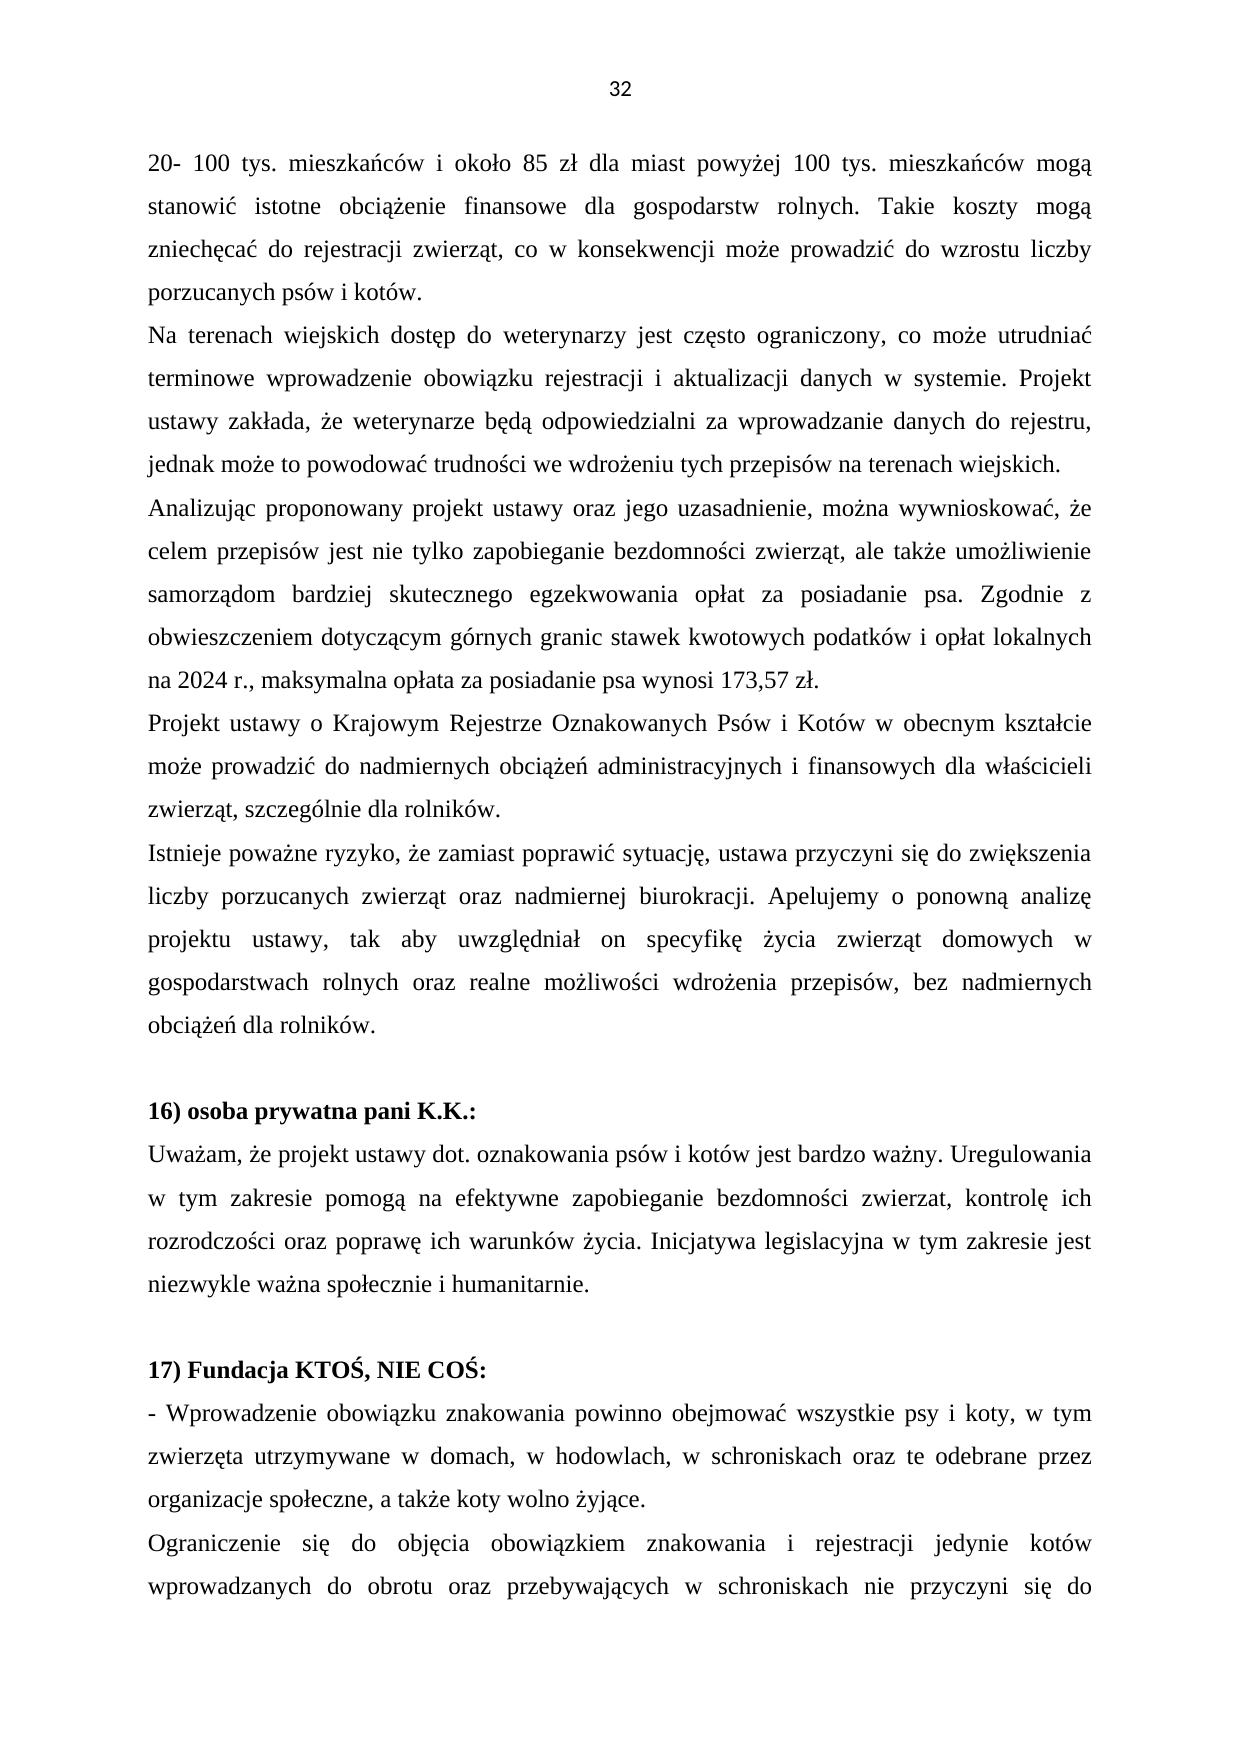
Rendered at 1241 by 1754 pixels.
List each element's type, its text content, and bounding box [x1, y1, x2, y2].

text - Wprowadzenie obowiązku znakowania powinno obejmować wszystkie psy i koty, w tym zwierzęta utrzymywane w domach, w hodowlach, w schroniskach oraz te odebrane przez organizacje społeczne, a także koty wolno żyjące. [148, 1398, 1093, 1513]
text Analizując proponowany projekt ustawy oraz jego uzasadnienie, można wywnioskować, że celem przepisów jest nie tylko zapobieganie bezdomności zwierząt, ale także umożliwienie samorządom bardziej skutecznego egzekwowania opłat za posiadanie psa. Zgodnie z obwieszczeniem dotyczącym górnych granic stawek kwotowych podatków i opłat lokalnych na 2024 r., maksymalna opłata za posiadanie psa wynosi 173,57 zł. [148, 493, 1093, 694]
text Projekt ustawy o Krajowym Rejestrze Oznakowanych Psów i Kotów w obecnym kształcie może prowadzić do nadmiernych obciążeń administracyjnych i finansowych dla właścicieli zwierząt, szczególnie dla rolników. [148, 708, 1093, 823]
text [148, 148, 1093, 306]
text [148, 1528, 1093, 1599]
text Istnieje poważne ryzyko, że zamiast poprawić sytuację, ustawa przyczyni się do zwiększenia liczby porzucanych zwierząt oraz nadmiernej biurokracji. Apelujemy o ponowną analizę projektu ustawy, tak aby uwzględniał on specyfikę życia zwierząt domowych w gospodarstwach rolnych oraz realne możliwości wdrożenia przepisów, bez nadmiernych obciążeń dla rolników. [148, 838, 1093, 1039]
text Na terenach wiejskich dostęp do weterynarzy jest często ograniczony, co może utrudniać terminowe wprowadzenie obowiązku rejestracji i aktualizacji danych w systemie. Projekt ustawy zakłada, że weterynarze będą odpowiedzialni za wprowadzanie danych do rejestru, jednak może to powodować trudności we wdrożeniu tych przepisów na terenach wiejskich. [148, 320, 1093, 478]
text Uważam, że projekt ustawy dot. oznakowania psów i kotów jest bardzo ważny. Uregulowania w tym zakresie pomogą na efektywne zapobieganie bezdomności zwierzat, kontrolę ich rozrodczości oraz poprawę ich warunków życia. Inicjatywa legislacyjna w tym zakresie jest niezwykle ważna społecznie i humanitarnie. [148, 1139, 1093, 1298]
text 17) Fundacja KTOŚ, NIE COŚ: [148, 1355, 1093, 1384]
text 16) osoba prywatna pani K.K.: [148, 1096, 1093, 1125]
